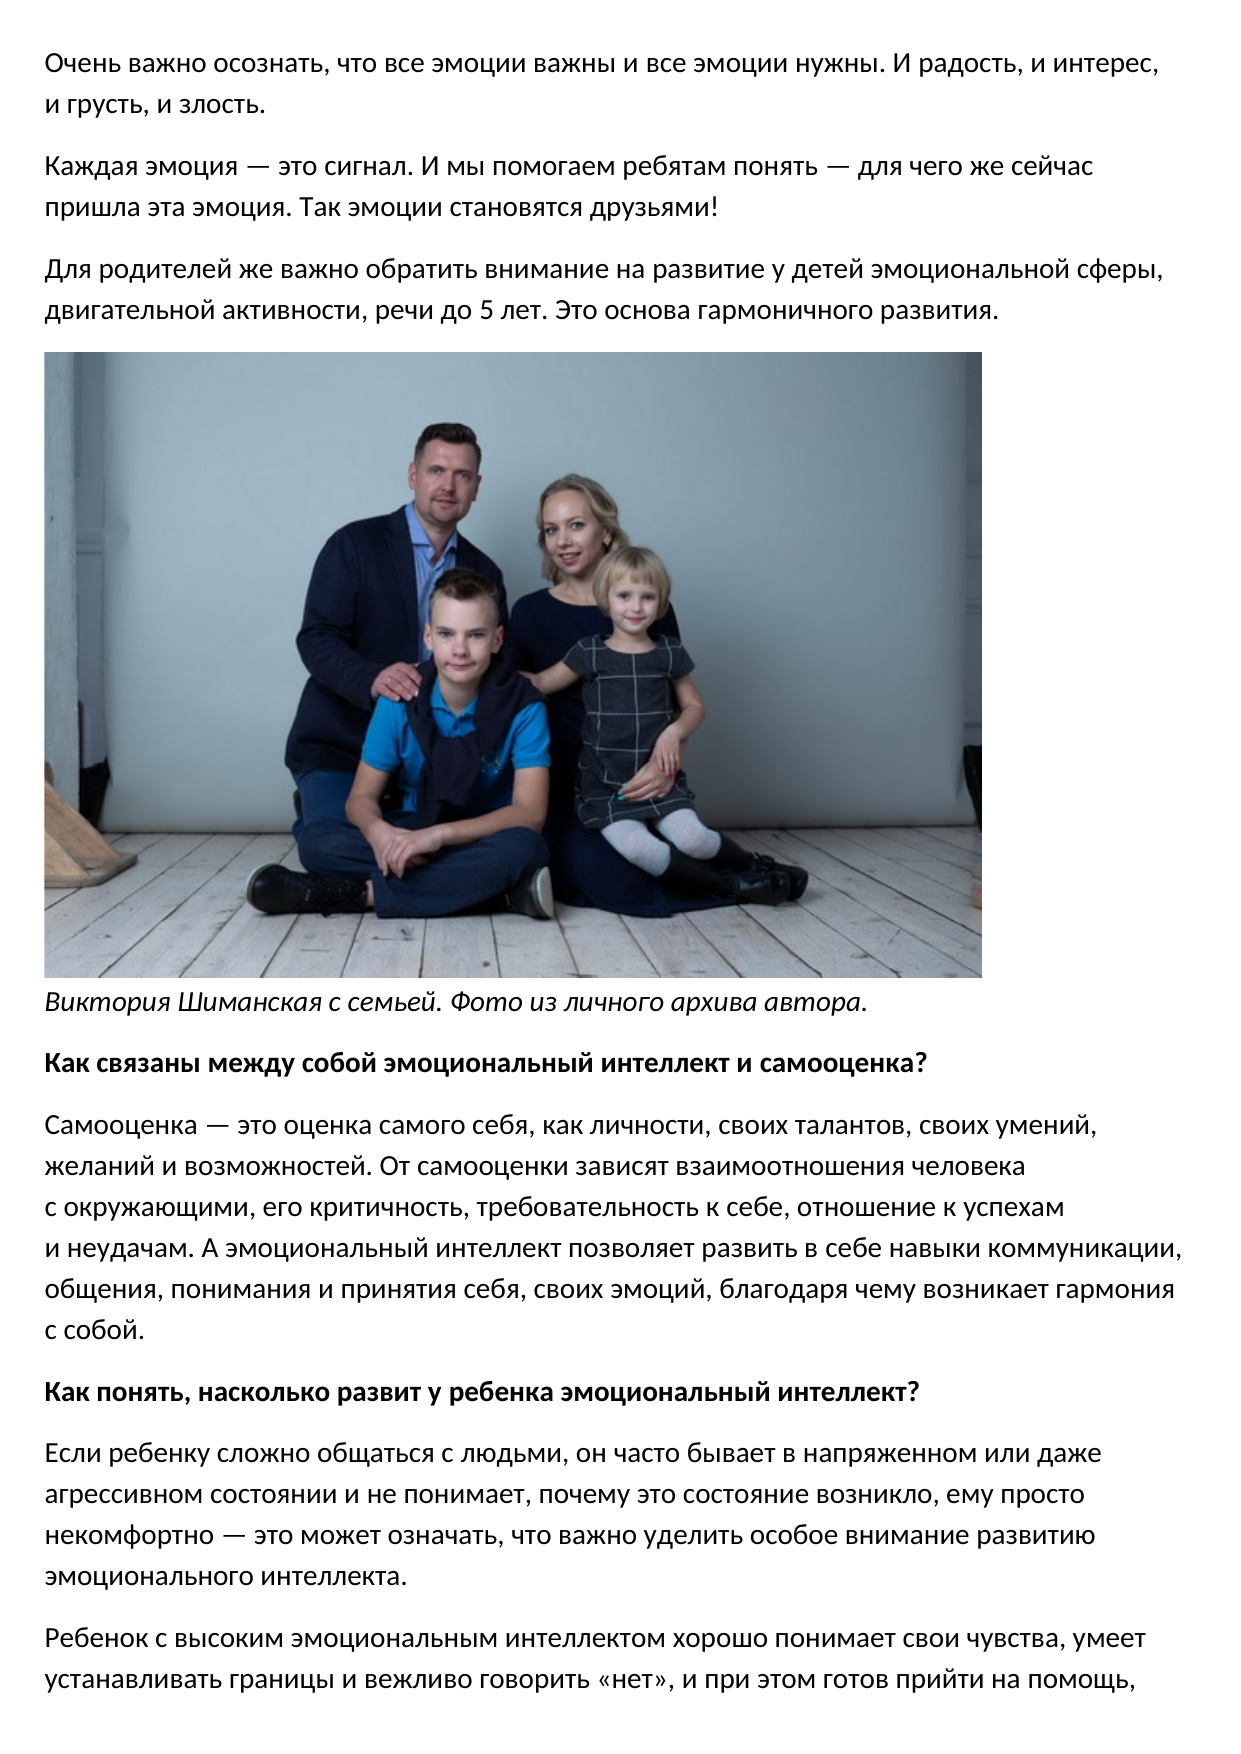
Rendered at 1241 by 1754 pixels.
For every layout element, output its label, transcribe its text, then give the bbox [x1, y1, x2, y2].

text Как связаны между собой эмоциональный интеллект и самооценка? [44, 1044, 1196, 1080]
text Если ребенку сложно общаться с людьми, он часто бывает в напряженном или даже агрессивном состоянии и не понимает, почему это состояние возникло, ему просто некомфортно — это может означать, что важно уделить особое внимание развитию эмоционального интеллекта. [44, 1434, 1196, 1593]
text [44, 1619, 1196, 1696]
text Как понять, насколько развит у ребенка эмоциональный интеллект? [44, 1373, 1196, 1408]
picture [44, 352, 982, 978]
text Каждая эмоция — это сигнал. И мы помогаем ребятам понять — для чего же сейчас пришла эта эмоция. Так эмоции становятся друзьями! [44, 147, 1196, 224]
text Очень важно осознать, что все эмоции важны и все эмоции нужны. И радость, и интерес, и грусть, и злость. [44, 44, 1196, 121]
text Самооценка — это оценка самого себя, как личности, своих талантов, своих умений, желаний и возможностей. От самооценки зависят взаимоотношения человека с окружающими, его критичность, требовательность к себе, отношение к успехам и неудачам. А эмоциональный интеллект позволяет развить в себе навыки коммуникации, общения, понимания и принятия себя, своих эмоций, благодаря чему возникает гармония с собой. [44, 1106, 1196, 1347]
text Для родителей же важно обратить внимание на развитие у детей эмоциональной сферы, двигательной активности, речи до 5 лет. Это основа гармоничного развития. [44, 250, 1196, 326]
